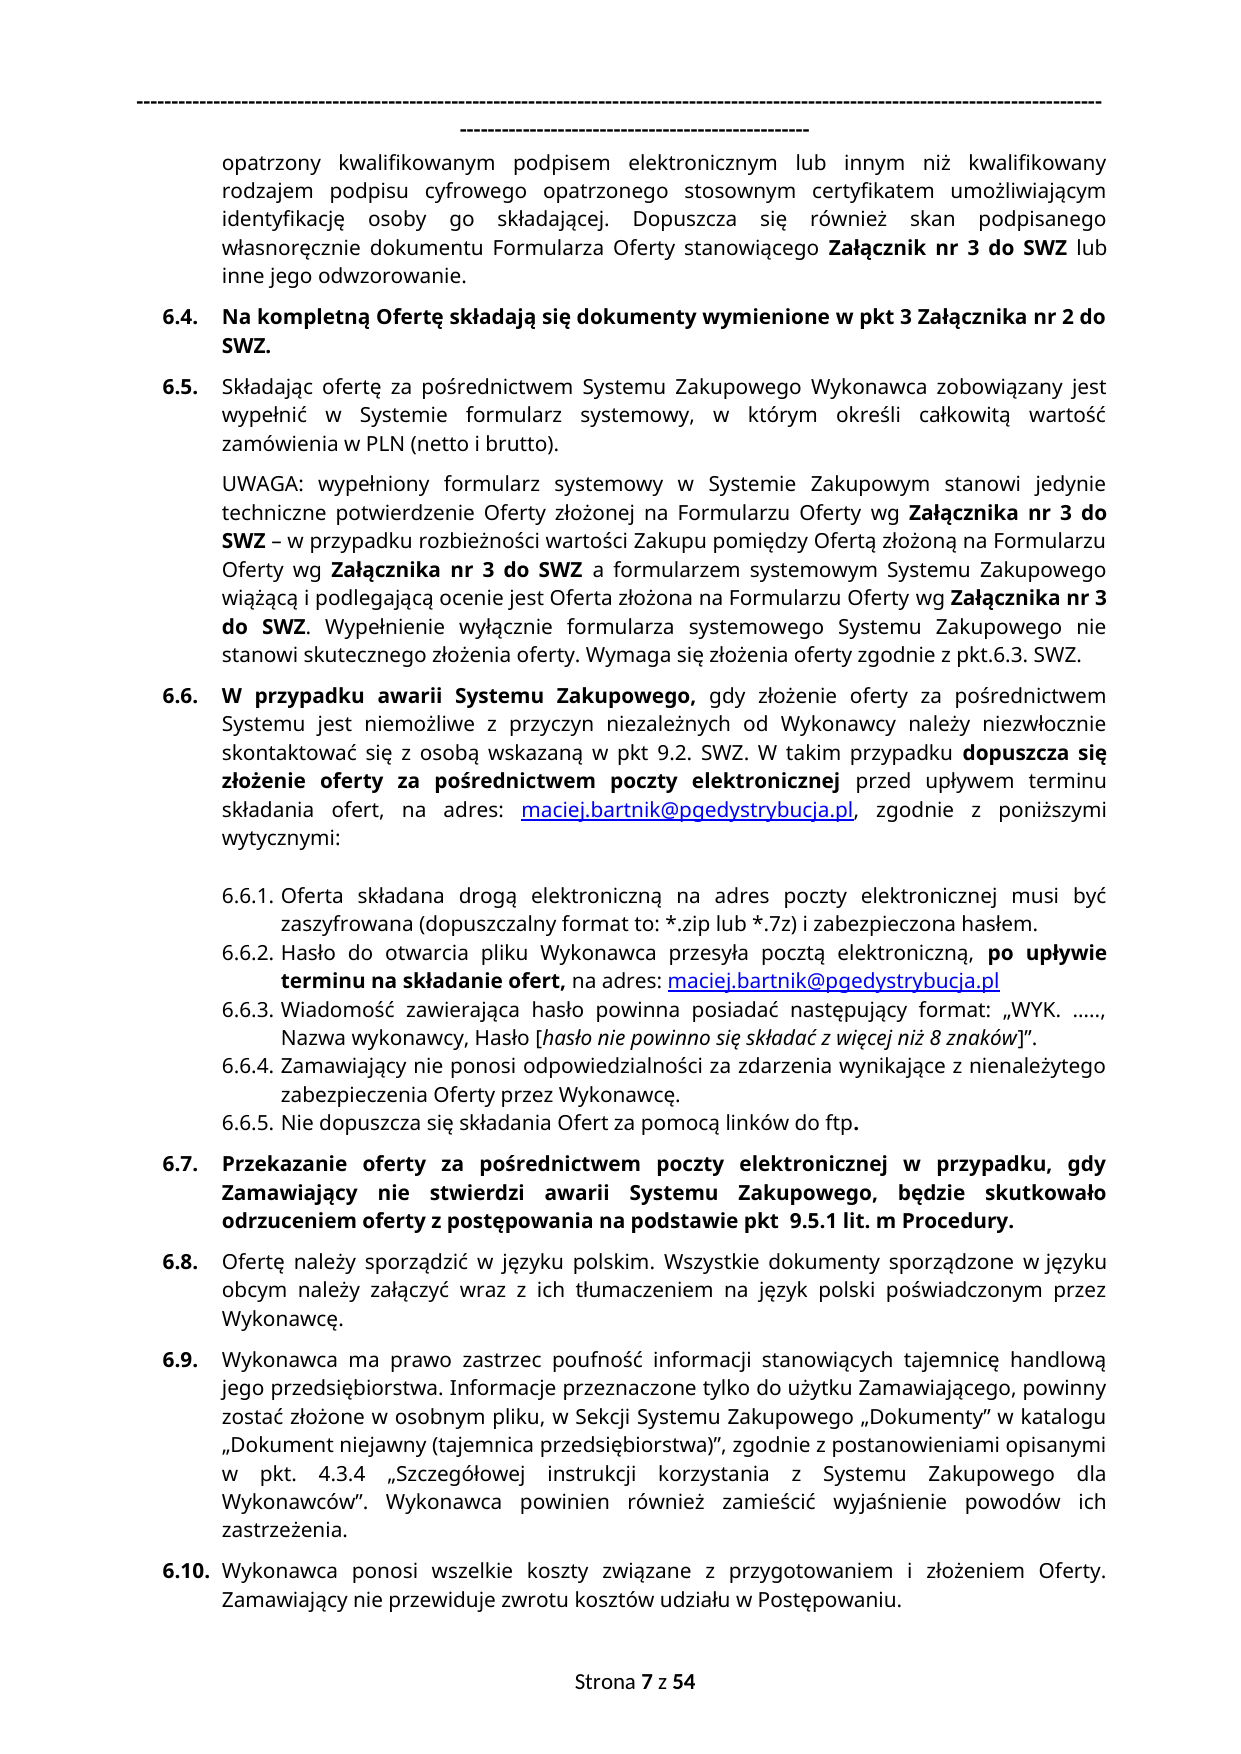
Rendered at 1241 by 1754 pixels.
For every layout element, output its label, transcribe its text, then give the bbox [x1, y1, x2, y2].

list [162, 1478, 1107, 1621]
list Oferta składana drogą elektroniczną na adres poczty elektronicznej musi być zaszyfrowana (dopuszczalny format to: *.zip lub *.7z) i zabezpieczona hasłem. [222, 881, 1107, 938]
text UWAGA: wypełniony formularz systemowy w Systemie Zakupowym stanowi jedynie techniczne potwierdzenie Oferty złożonej na Formularzu Oferty wg Załącznika nr 3 do SWZ – w przypadku rozbieżności wartości Zakupu pomiędzy Ofertą złożoną na Formularzu Oferty wg Załącznika nr 3 do SWZ a formularzem systemowym Systemu Zakupowego wiążącą i podlegającą ocenie jest Oferta złożona na Formularzu Oferty wg Załącznika nr 3 do SWZ. Wypełnienie wyłącznie formularza systemowego Systemu Zakupowego nie stanowi skutecznego złożenia oferty. Wymaga się złożenia oferty zgodnie z pkt.6.3. SWZ. [222, 469, 1107, 669]
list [162, 148, 1107, 290]
list Przekazanie oferty za pośrednictwem poczty elektronicznej w przypadku, gdy Zamawiający nie stwierdzi awarii Systemu Zakupowego, będzie skutkowało odrzuceniem oferty z postępowania na podstawie pkt 9.5.1 lit. m Procedury. [162, 1283, 1107, 1368]
list Nie dopuszcza się składania Ofert za pomocą linków do ftp. [222, 1225, 1107, 1253]
list W przypadku awarii Systemu Zakupowego, gdy złożenie oferty za pośrednictwem Systemu jest niemożliwe z przyczyn niezależnych od Wykonawcy należy niezwłocznie skontaktować się z osobą wskazaną w pkt 9.2. SWZ. W takim przypadku dopuszcza się złożenie oferty za pośrednictwem poczty elektronicznej przed upływem terminu składania ofert, na adres: maciej.bartnik@pgedystrybucja.pl, zgodnie z poniższymi wytycznymi: [162, 681, 1107, 852]
list Hasło do otwarcia pliku Wykonawca przesyła pocztą elektroniczną, po upływie terminu na składanie ofert, na adres: maciej.bartnik@pgedystrybucja.pl [222, 967, 1107, 1024]
list Ofertę należy sporządzić w języku polskim. Wszystkie dokumenty sporządzone w języku obcym należy załączyć wraz z ich tłumaczeniem na język polski poświadczonym przez Wykonawcę. [162, 1381, 1107, 1466]
list Składając ofertę za pośrednictwem Systemu Zakupowego Wykonawca zobowiązany jest wypełnić w Systemie formularz systemowy, w którym określi całkowitą wartość zamówienia w PLN (netto i brutto). [162, 372, 1107, 457]
list Zamawiający nie ponosi odpowiedzialności za zdarzenia wynikające z nienależytego zabezpieczenia Oferty przez Wykonawcę. [222, 1139, 1107, 1196]
list Na kompletną Ofertę składają się dokumenty wymienione w pkt 3 Załącznika nr 2 do SWZ. [162, 302, 1107, 359]
list Wiadomość zawierająca hasło powinna posiadać następujący format: „WYK. ….., Nazwa wykonawcy, Hasło [hasło nie powinno się składać z więcej niż 8 znaków]”. [222, 1053, 1107, 1110]
